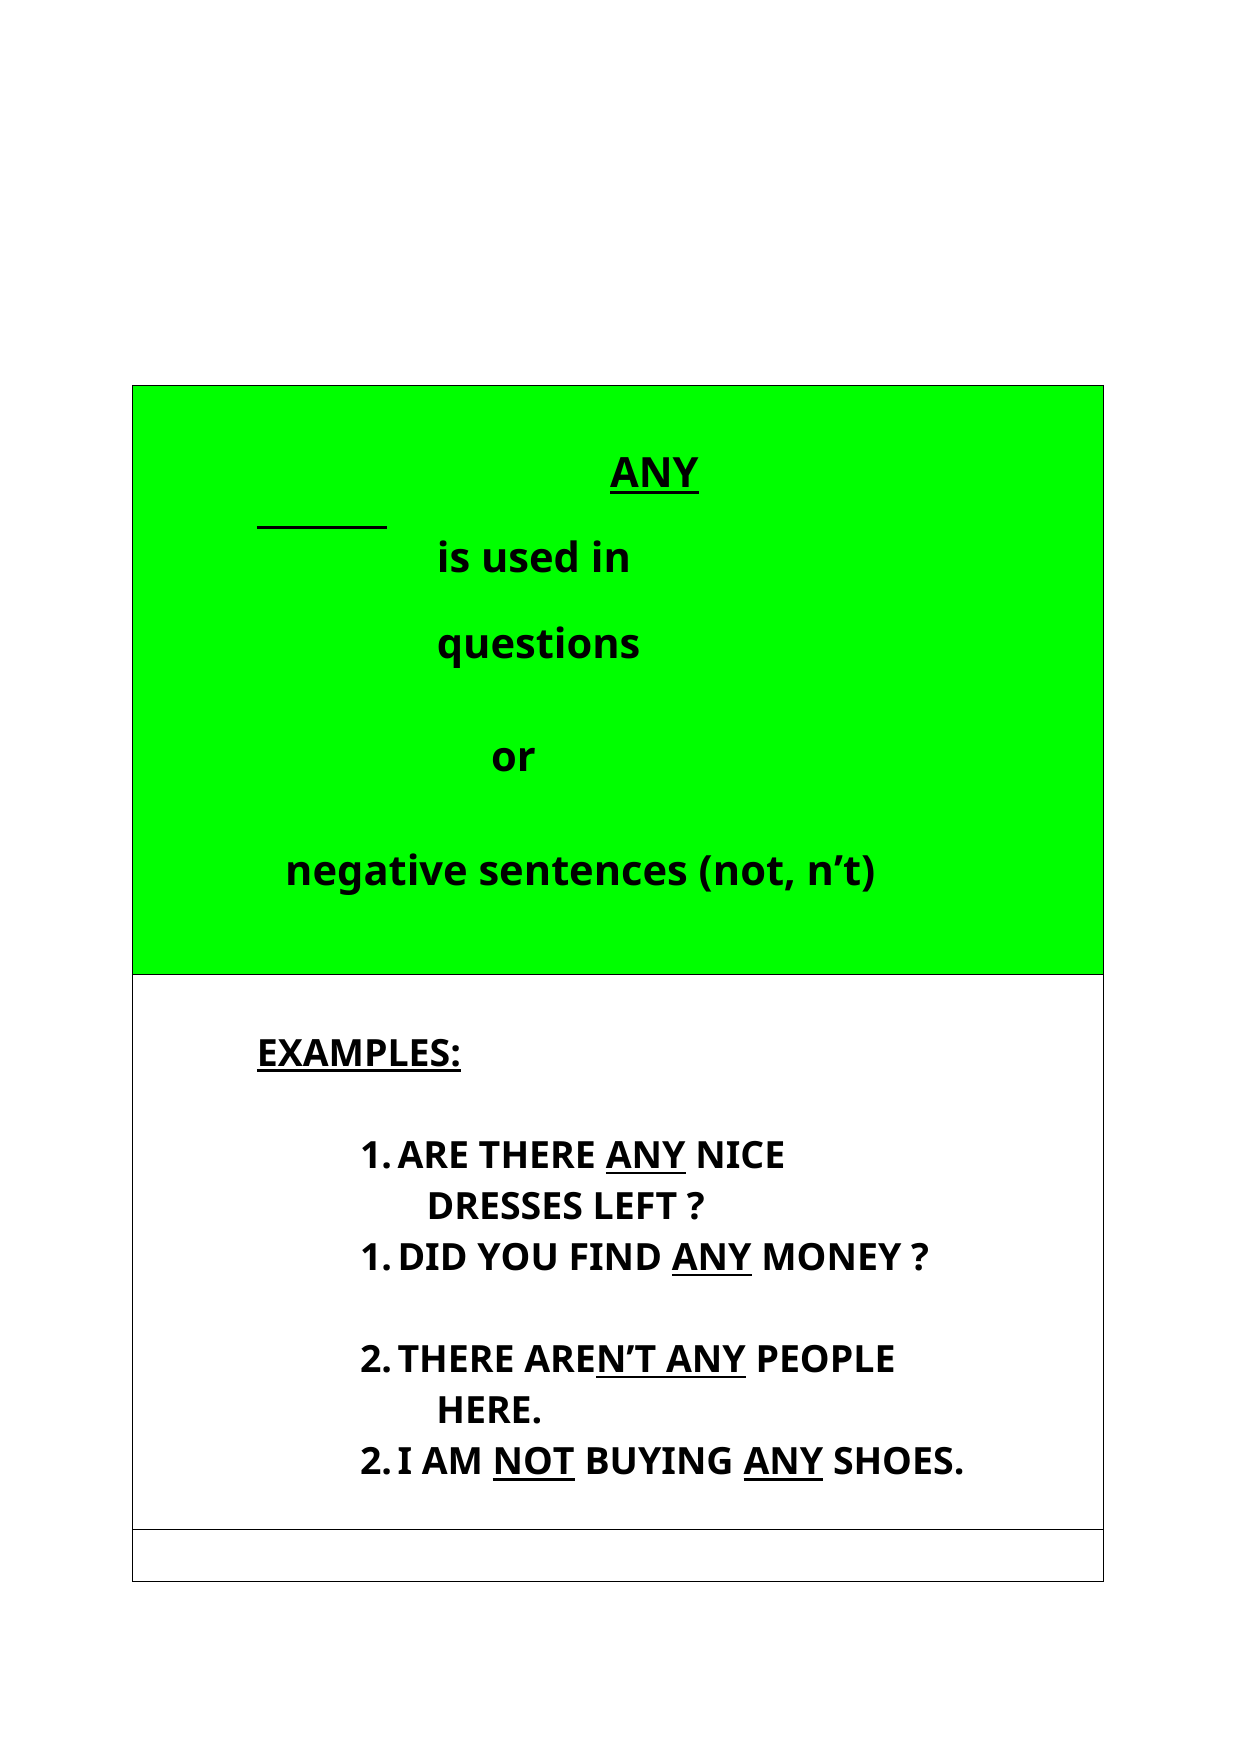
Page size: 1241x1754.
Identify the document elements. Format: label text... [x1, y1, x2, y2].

table_cell [133, 1530, 1103, 1581]
table_header ANY is used in questions or negative sentences (not, n’t) [133, 386, 1103, 974]
table_cell EXAMPLES: ARE THERE ANY NICE DRESSES LEFT ? DID YOU FIND ANY MONEY ? THERE AREN’T ANY PEOPLE HERE. I AM NOT BUYING ANY SHOES. [133, 975, 1103, 1529]
